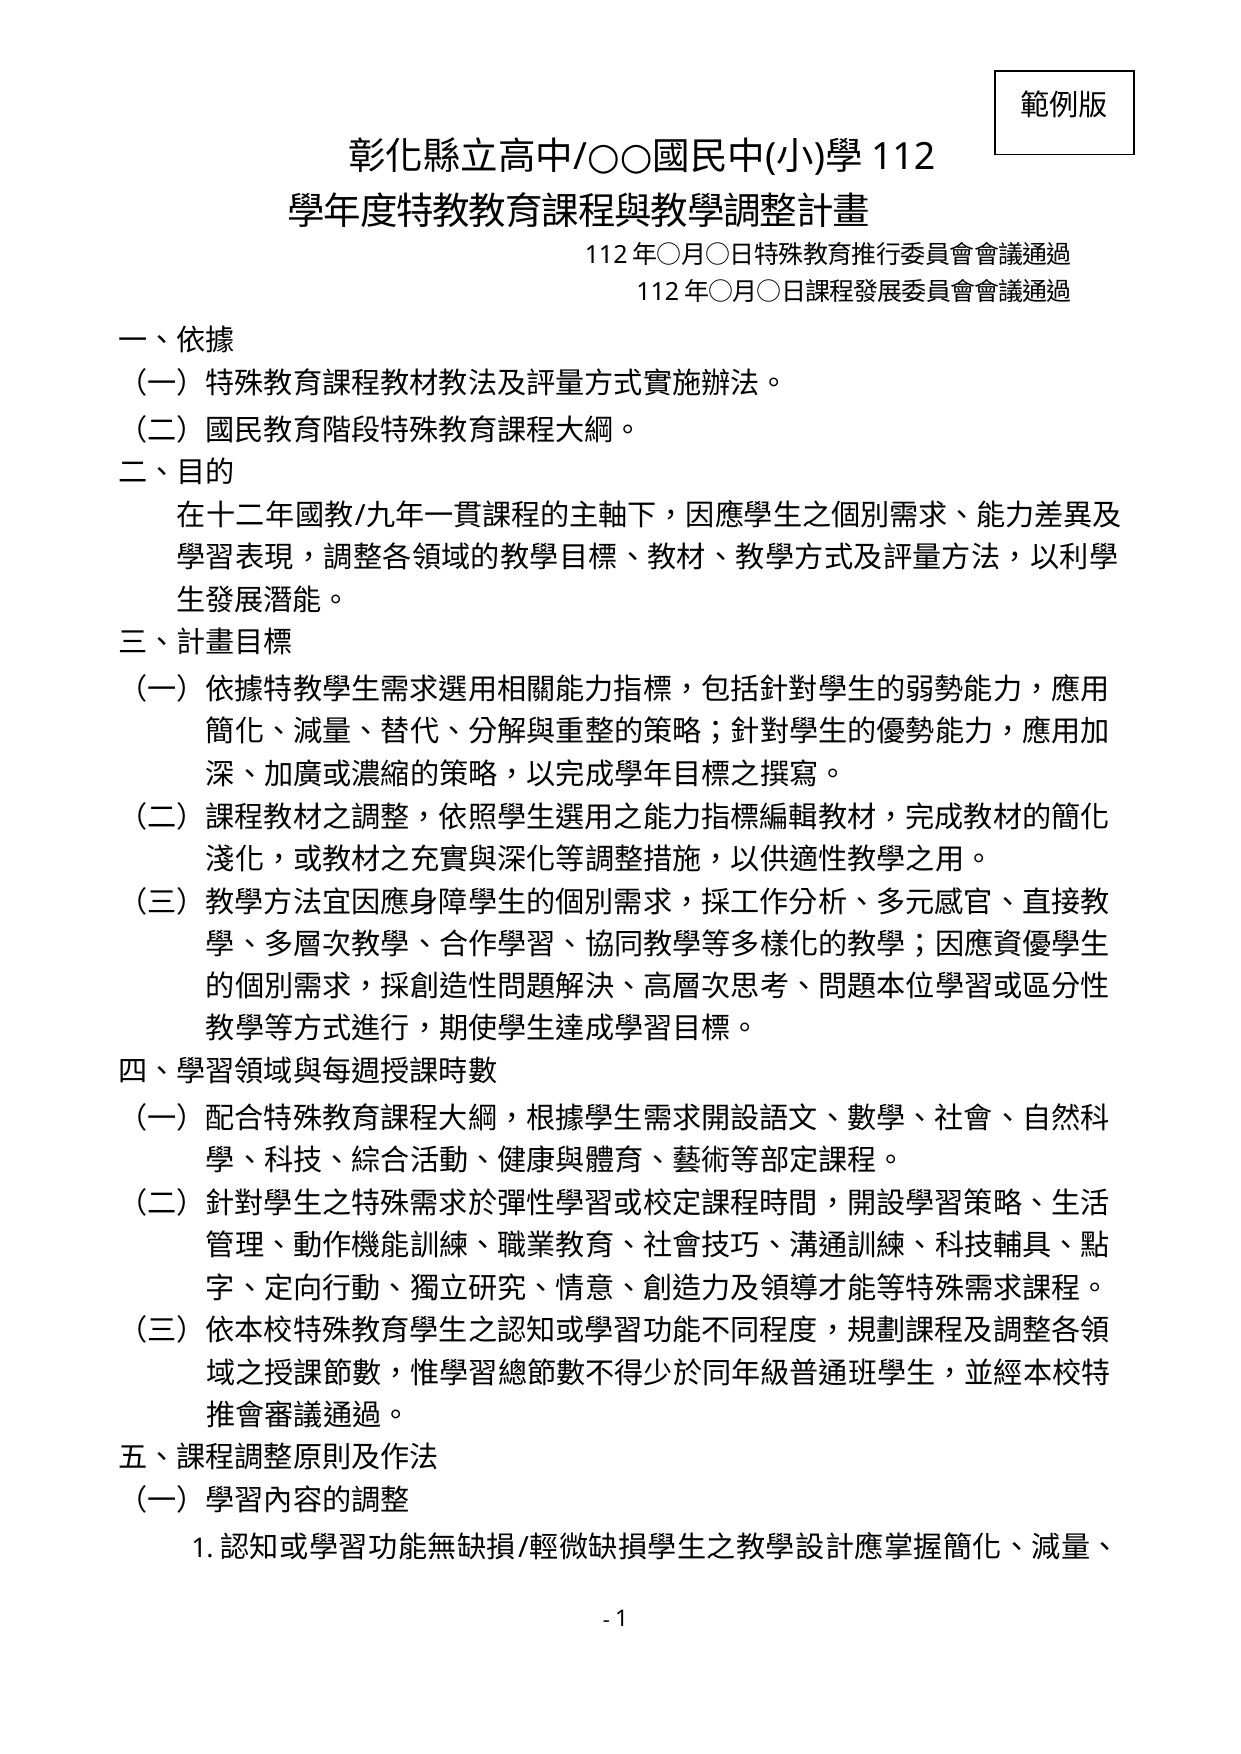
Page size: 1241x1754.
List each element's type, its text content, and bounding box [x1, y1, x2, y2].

text 在十二年國教/九年一貫課程的主軸下，因應學生之個別需求、能力差異及學習表現，調整各領域的教學目標、教材、教學方式及評量方法，以利學生發展潛能。 [176, 491, 1123, 618]
text 四、學習領域與每週授課時數 [118, 1047, 1144, 1090]
text 一、依據 [118, 317, 1144, 359]
text 五、課程調整原則及作法 [118, 1434, 1144, 1476]
text 112年○月○日課程發展委員會會議通過 [106, 271, 1072, 307]
text （一）配合特殊教育課程大綱，根據學生需求開設語文、數學、社會、自然科學、科技、綜合活動、健康與體育、藝術等部定課程。 [118, 1095, 1110, 1179]
text （一）特殊教育課程教材教法及評量方式實施辦法。 [118, 359, 1144, 402]
text （一）依據特教學生需求選用相關能力指標，包括針對學生的弱勢能力，應用簡化、減量、替代、分解與重整的策略；針對學生的優勢能力，應用加深、加廣或濃縮的策略，以完成學年目標之撰寫。 [118, 666, 1110, 792]
text （一）學習內容的調整 [118, 1476, 1144, 1518]
text （三）依本校特殊教育學生之認知或學習功能不同程度，規劃課程及調整各領域之授課節數，惟學習總節數不得少於同年級普通班學生，並經本校特推會審議通過。 [118, 1307, 1111, 1434]
text （二）國民教育階段特殊教育課程大綱。二、目的 [118, 406, 643, 491]
text （二）課程教材之調整，依照學生選用之能力指標編輯教材，完成教材的簡化淺化，或教材之充實與深化等調整措施，以供適性教學之用。 [118, 793, 1110, 878]
text 三、計畫目標 [118, 618, 1144, 661]
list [191, 1524, 1122, 1566]
text （三）教學方法宜因應身障學生的個別需求，採工作分析、多元感官、直接教學、多層次教學、合作學習、協同教學等多樣化的教學；因應資優學生的個別需求，採創造性問題解決、高層次思考、問題本位學習或區分性教學等方式進行，期使學生達成學習目標。 [118, 878, 1110, 1047]
text 112年○月○日特殊教育推行委員會會議通過 [106, 235, 1072, 271]
text （二）針對學生之特殊需求於彈性學習或校定課程時間，開設學習策略、生活管理、動作機能訓練、職業教育、社會技巧、溝通訓練、科技輔具、點字、定向行動、獨立研究、情意、創造力及領導才能等特殊需求課程。 [118, 1179, 1110, 1306]
title 彰化縣立高中/○○國民中(小)學 112 學年度特教教育課程與教學調整計畫 [287, 126, 953, 235]
